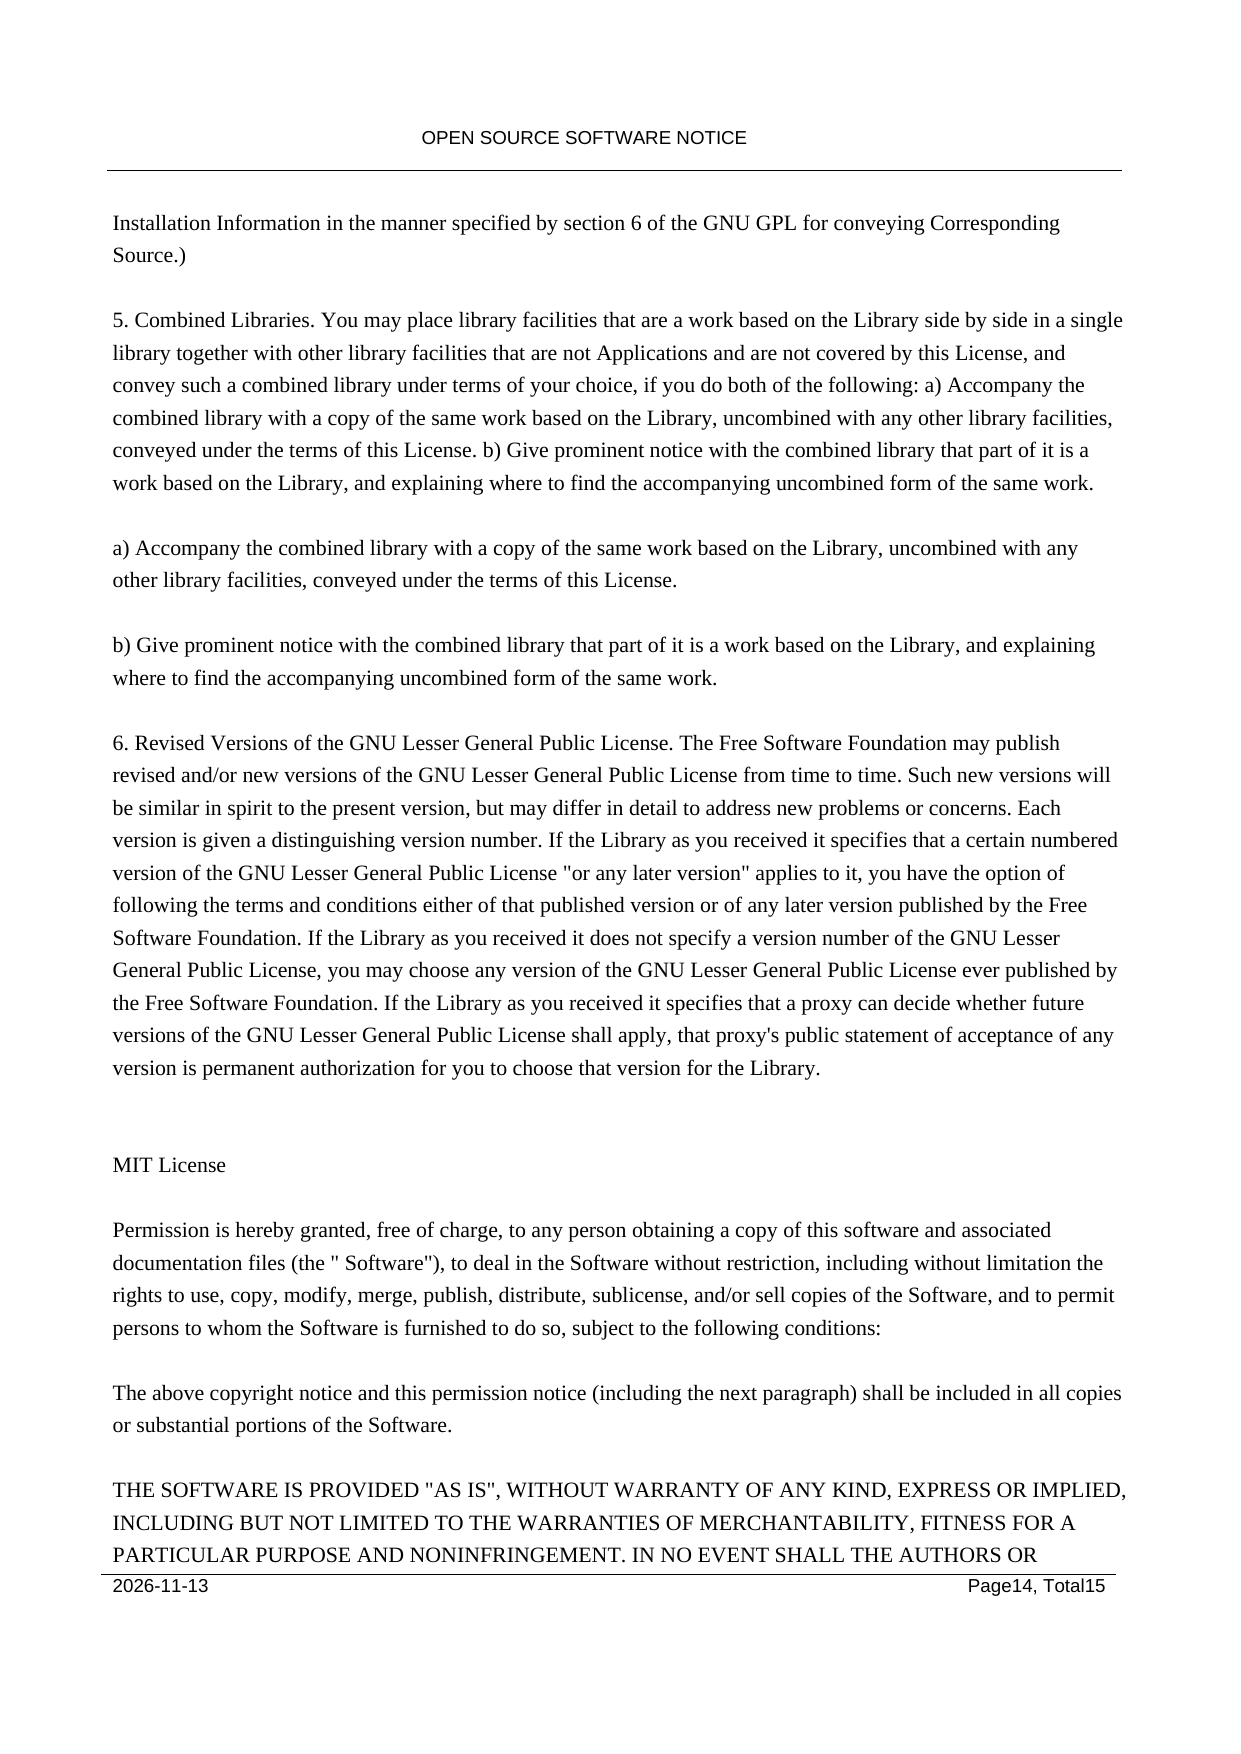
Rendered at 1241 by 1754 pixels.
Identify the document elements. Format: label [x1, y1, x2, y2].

text [112, 206, 1128, 1571]
